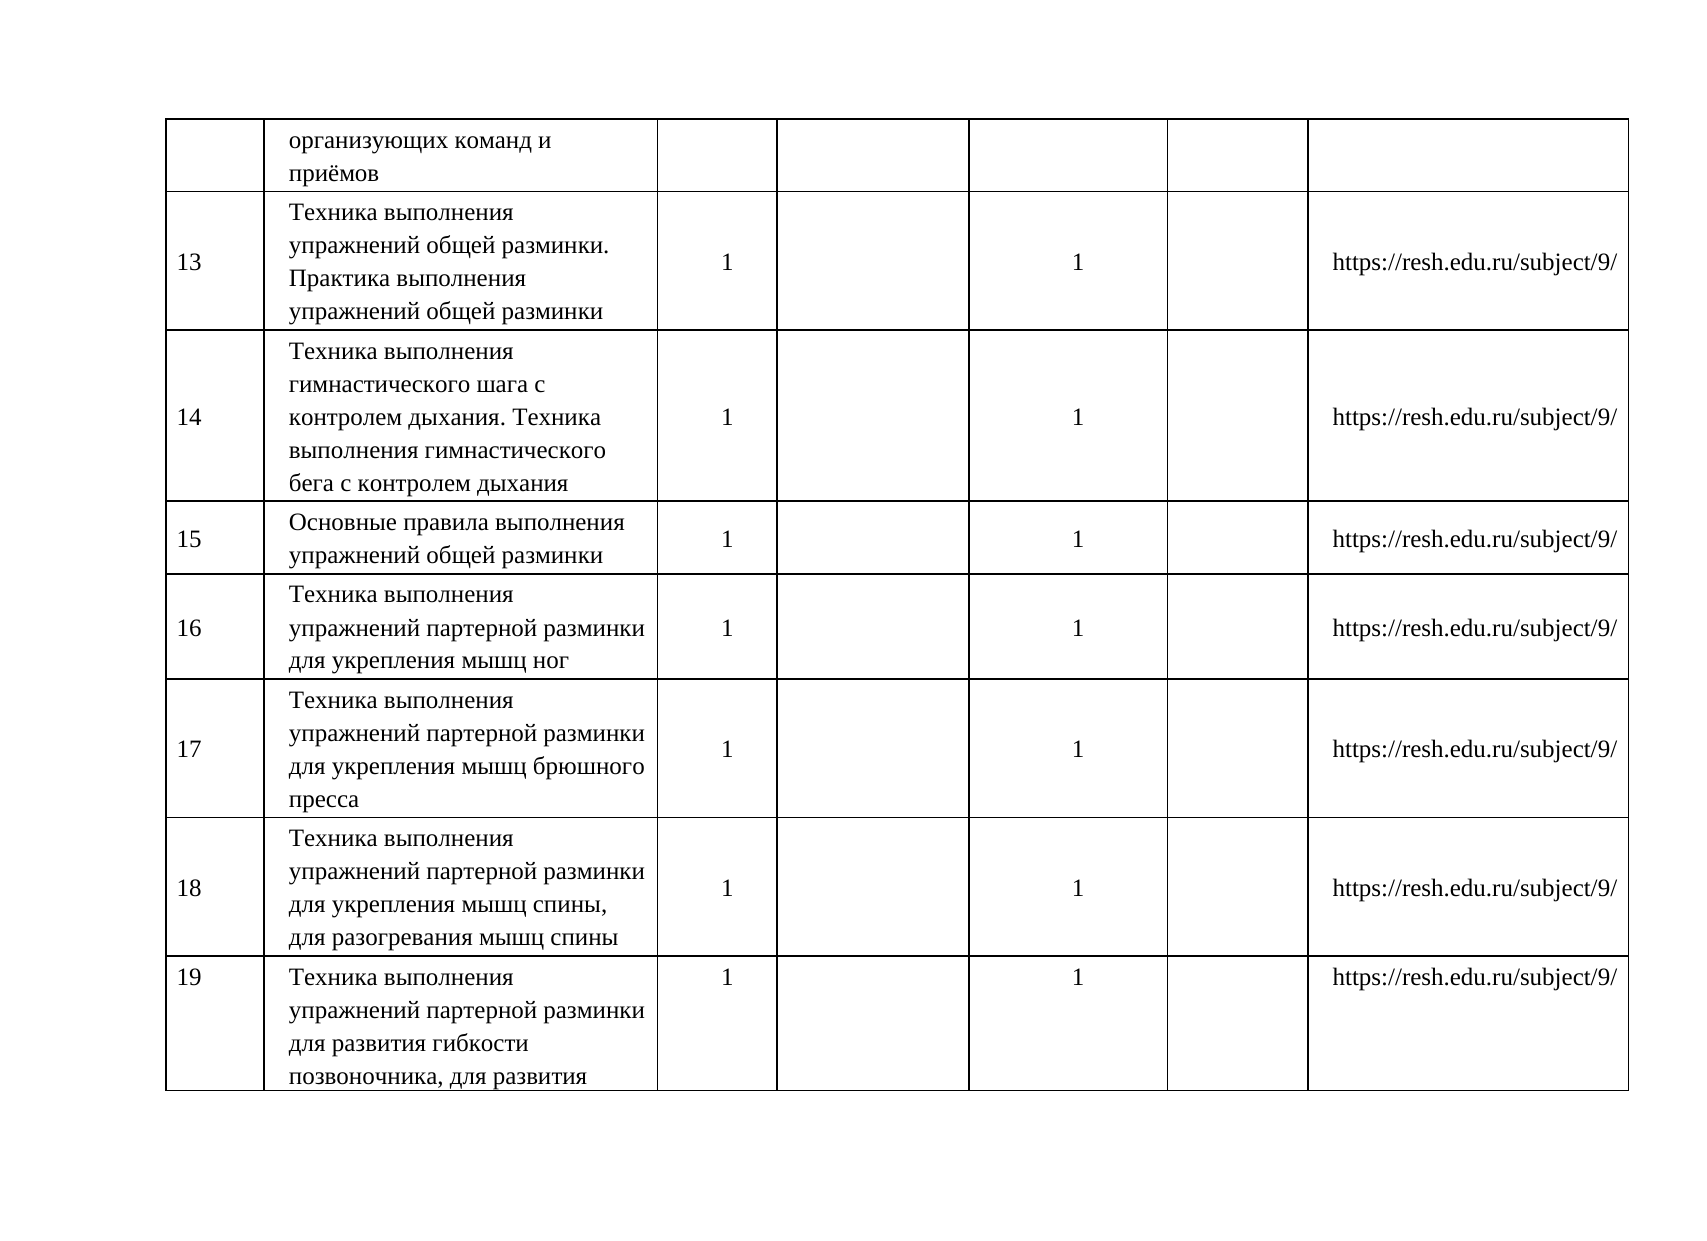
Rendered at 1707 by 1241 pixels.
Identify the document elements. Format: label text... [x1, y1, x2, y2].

table_cell https://resh.edu.ru/subject/9/ [1309, 680, 1628, 817]
table_cell [1168, 957, 1307, 1090]
table_cell 1 [658, 957, 776, 1090]
table_cell Техника выполнения упражнений партерной разминки для укрепления мышц брюшного пресса [265, 680, 657, 817]
table_cell [1168, 192, 1307, 329]
table_cell 19 [167, 957, 263, 1090]
table_cell 1 [658, 818, 776, 955]
table_cell 1 [970, 331, 1167, 500]
table_cell [778, 818, 968, 955]
table_cell https://resh.edu.ru/subject/9/ [1309, 818, 1628, 955]
table_cell [1168, 575, 1307, 678]
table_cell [265, 957, 657, 1090]
table_cell 1 [658, 502, 776, 573]
table_cell https://resh.edu.ru/subject/9/ [1309, 192, 1628, 329]
table_cell 1 [970, 680, 1167, 817]
table_cell 1 [970, 818, 1167, 955]
table_cell 16 [167, 575, 263, 678]
table_cell [778, 120, 968, 191]
table_cell 1 [970, 120, 1167, 191]
table_cell 1 [658, 680, 776, 817]
table_cell 14 [167, 331, 263, 500]
table_cell [1168, 331, 1307, 500]
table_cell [265, 120, 657, 191]
table_cell Техника выполнения упражнений партерной разминки для укрепления мышц ног [265, 575, 657, 678]
table_cell [778, 331, 968, 500]
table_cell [1309, 120, 1628, 191]
table_cell Основные правила выполнения упражнений общей разминки [265, 502, 657, 573]
table_cell https://resh.edu.ru/subject/9/ [1309, 331, 1628, 500]
table_cell [1168, 502, 1307, 573]
table_cell 17 [167, 680, 263, 817]
table_cell [778, 502, 968, 573]
table_cell [1168, 120, 1307, 191]
table_cell 1 [970, 957, 1167, 1090]
table_cell 1 [658, 192, 776, 329]
table_cell [778, 192, 968, 329]
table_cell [1309, 957, 1628, 1090]
table_cell [1168, 680, 1307, 817]
table_cell 18 [167, 818, 263, 955]
table_cell 1 [658, 120, 776, 191]
table_cell [778, 680, 968, 817]
table_cell 1 [970, 575, 1167, 678]
table_cell 1 [970, 502, 1167, 573]
table_cell 1 [970, 192, 1167, 329]
table_cell Техника выполнения упражнений партерной разминки для укрепления мышц спины, для разогревания мышц спины [265, 818, 657, 955]
table_cell 1 [658, 331, 776, 500]
table_cell Техника выполнения гимнастического шага с контролем дыхания. Техника выполнения гимнастического бега с контролем дыхания [265, 331, 657, 500]
table_cell https://resh.edu.ru/subject/9/ [1309, 502, 1628, 573]
table_cell 15 [167, 502, 263, 573]
table_cell [778, 957, 968, 1090]
table_cell [778, 575, 968, 678]
table_cell https://resh.edu.ru/subject/9/ [1309, 575, 1628, 678]
table_cell 12 [167, 120, 263, 191]
table_cell [1168, 818, 1307, 955]
table_cell Техника выполнения упражнений общей разминки. Практика выполнения упражнений общей разминки [265, 192, 657, 329]
table_cell 13 [167, 192, 263, 329]
table_cell 1 [658, 575, 776, 678]
